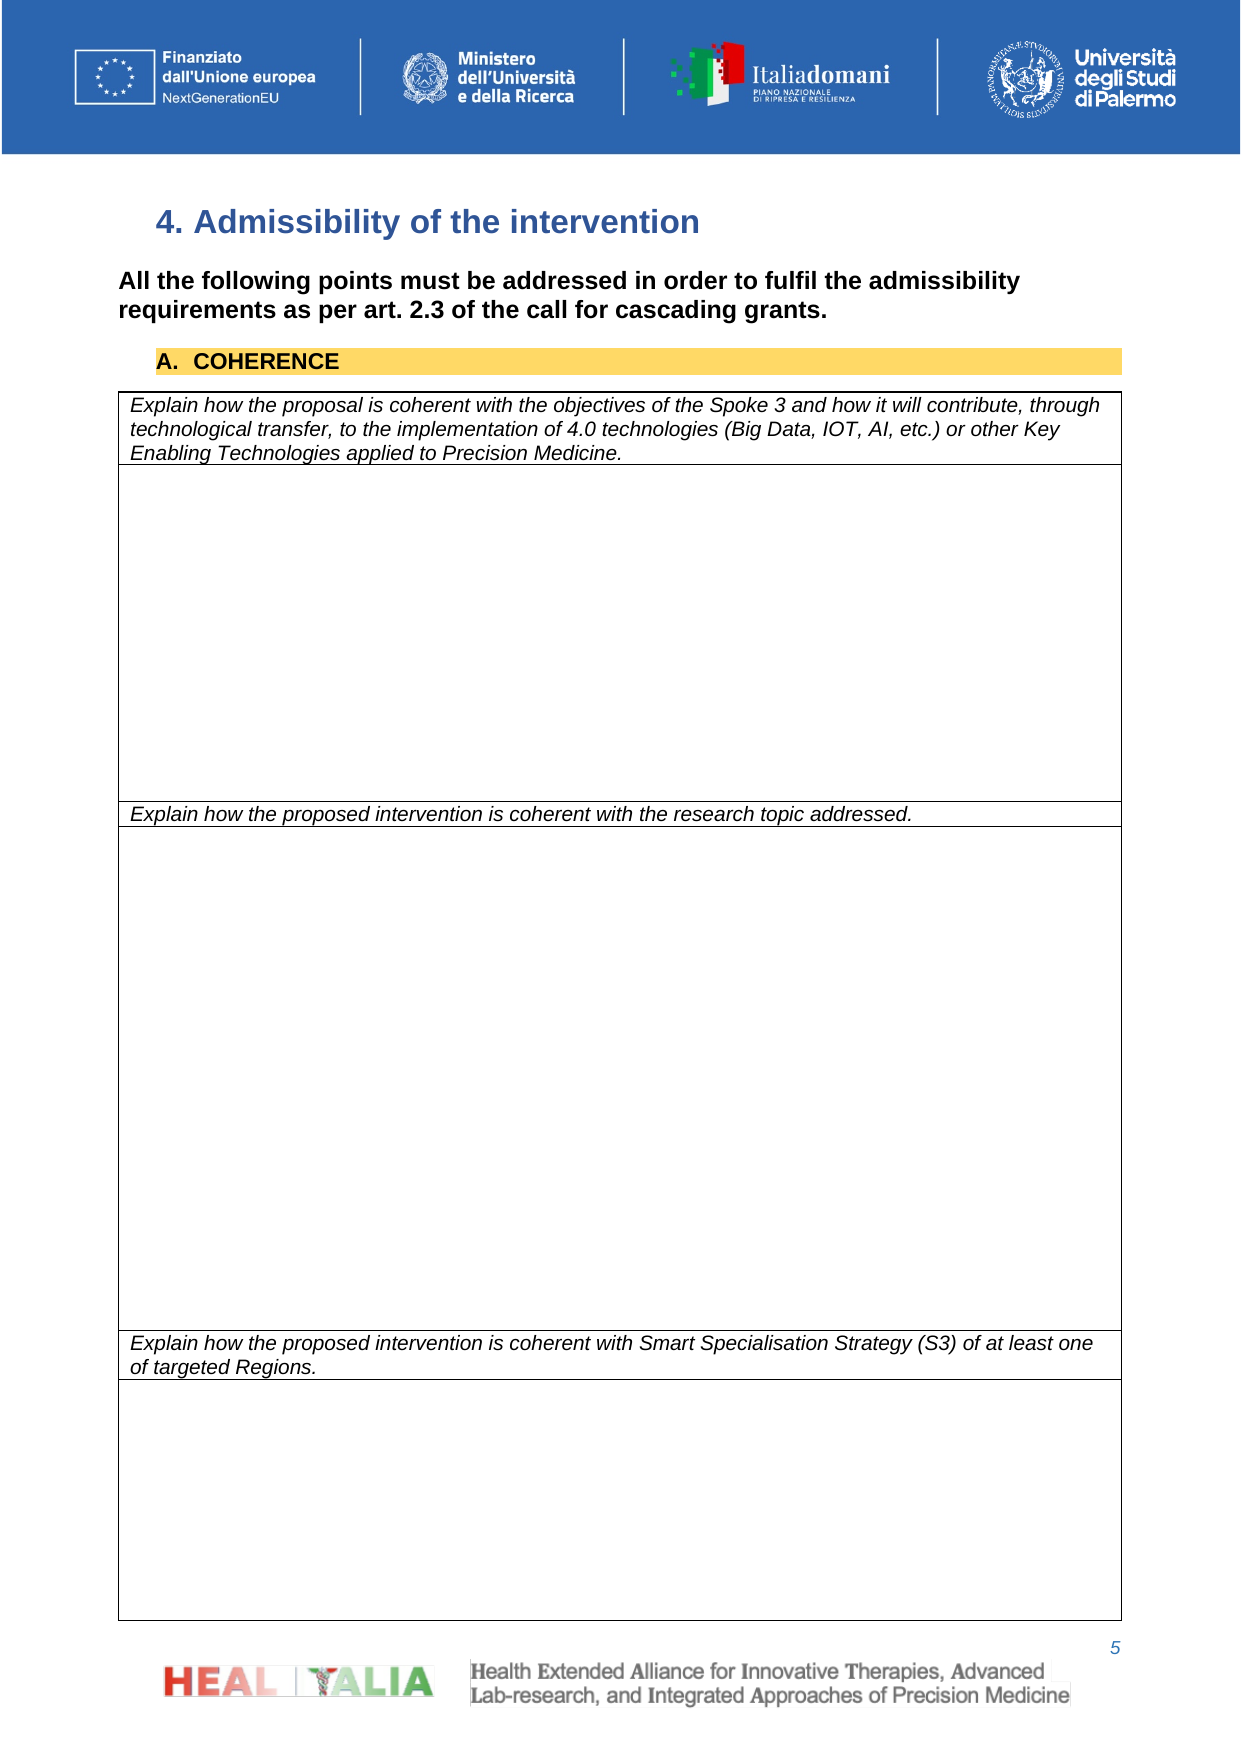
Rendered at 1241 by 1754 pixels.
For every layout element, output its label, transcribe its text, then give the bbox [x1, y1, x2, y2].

picture [118, 1658, 1123, 1754]
table_header Explain how the proposal is coherent with the objectives of the Spoke 3 and how it will contribute, through technological transfer, to the implementation of 4.0 technologies (Big Data, IOT, AI, etc.) or other Key Enabling Technologies applied to Precision Medicine. [119, 393, 1121, 464]
table_cell Explain how the proposed intervention is coherent with Smart Specialisation Strategy (S3) of at least one of targeted Regions. [119, 1331, 1121, 1379]
subtitle Admissibility of the intervention [156, 202, 1122, 241]
picture [1, 0, 1241, 196]
table_cell Explain how the proposed intervention is coherent with the research topic addressed. [119, 802, 1121, 826]
table_cell [119, 827, 1121, 1330]
list COHERENCE [156, 348, 1122, 375]
text All the following points must be addressed in order to fulfil the admissibility requirements as per art. 2.3 of the call for cascading grants. [118, 266, 1122, 323]
table_cell [119, 465, 1121, 801]
table_cell [119, 1380, 1121, 1619]
